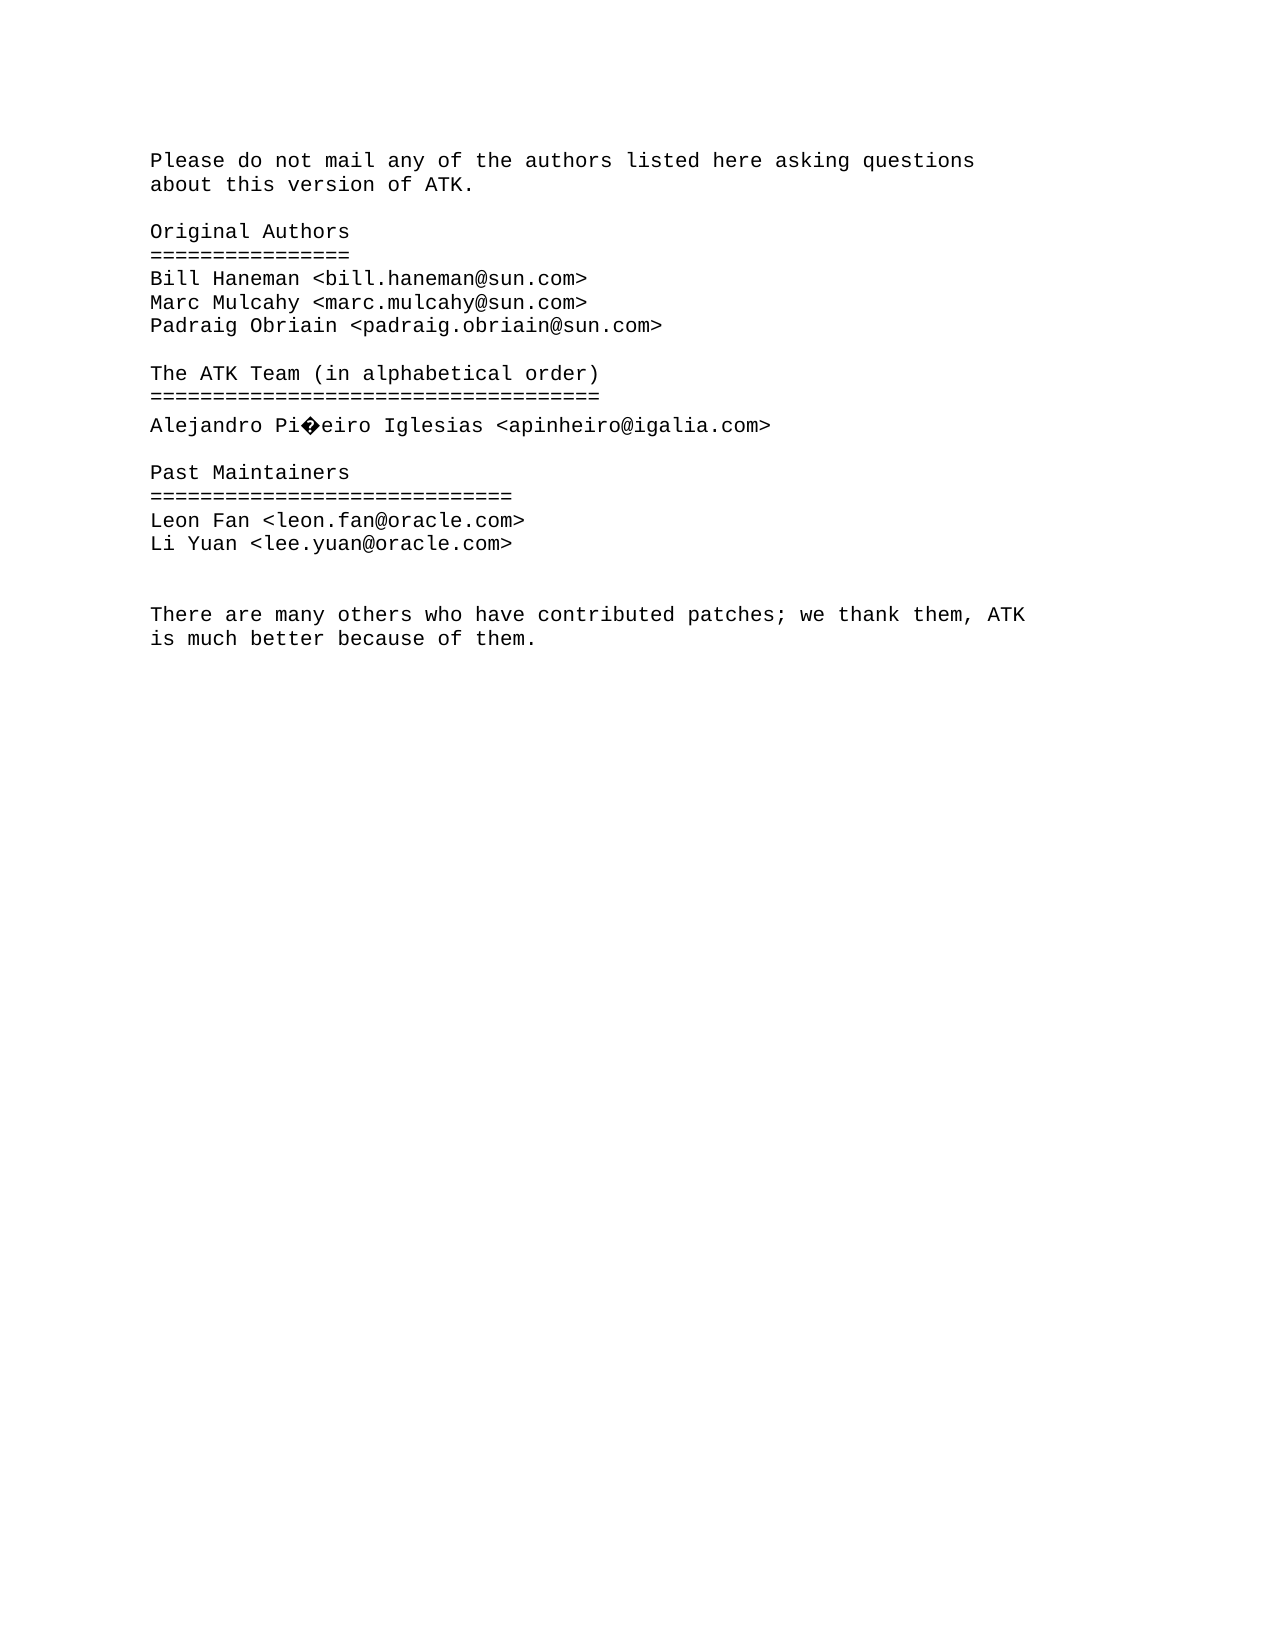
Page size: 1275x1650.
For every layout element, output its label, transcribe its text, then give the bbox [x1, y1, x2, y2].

text Bill Haneman <bill.haneman@sun.com> [150, 268, 1125, 292]
text Alejandro Pi�eiro Iglesias <apinheiro@igalia.com> [150, 410, 1125, 439]
text Li Yuan <lee.yuan@oracle.com> [150, 533, 1125, 557]
text Please do not mail any of the authors listed here asking questions [150, 150, 1125, 174]
text about this version of ATK. [150, 174, 1125, 197]
text Original Authors [150, 221, 1125, 244]
text is much better because of them. [150, 628, 1125, 651]
text ================ [150, 244, 1125, 268]
text ==================================== [150, 386, 1125, 410]
text Past Maintainers [150, 462, 1125, 486]
text Marc Mulcahy <marc.mulcahy@sun.com> [150, 292, 1125, 316]
text The ATK Team (in alphabetical order) [150, 363, 1125, 386]
text There are many others who have contributed patches; we thank them, ATK [150, 604, 1125, 628]
text Leon Fan <leon.fan@oracle.com> [150, 509, 1125, 533]
text Padraig Obriain <padraig.obriain@sun.com> [150, 316, 1125, 339]
text ============================= [150, 486, 1125, 509]
